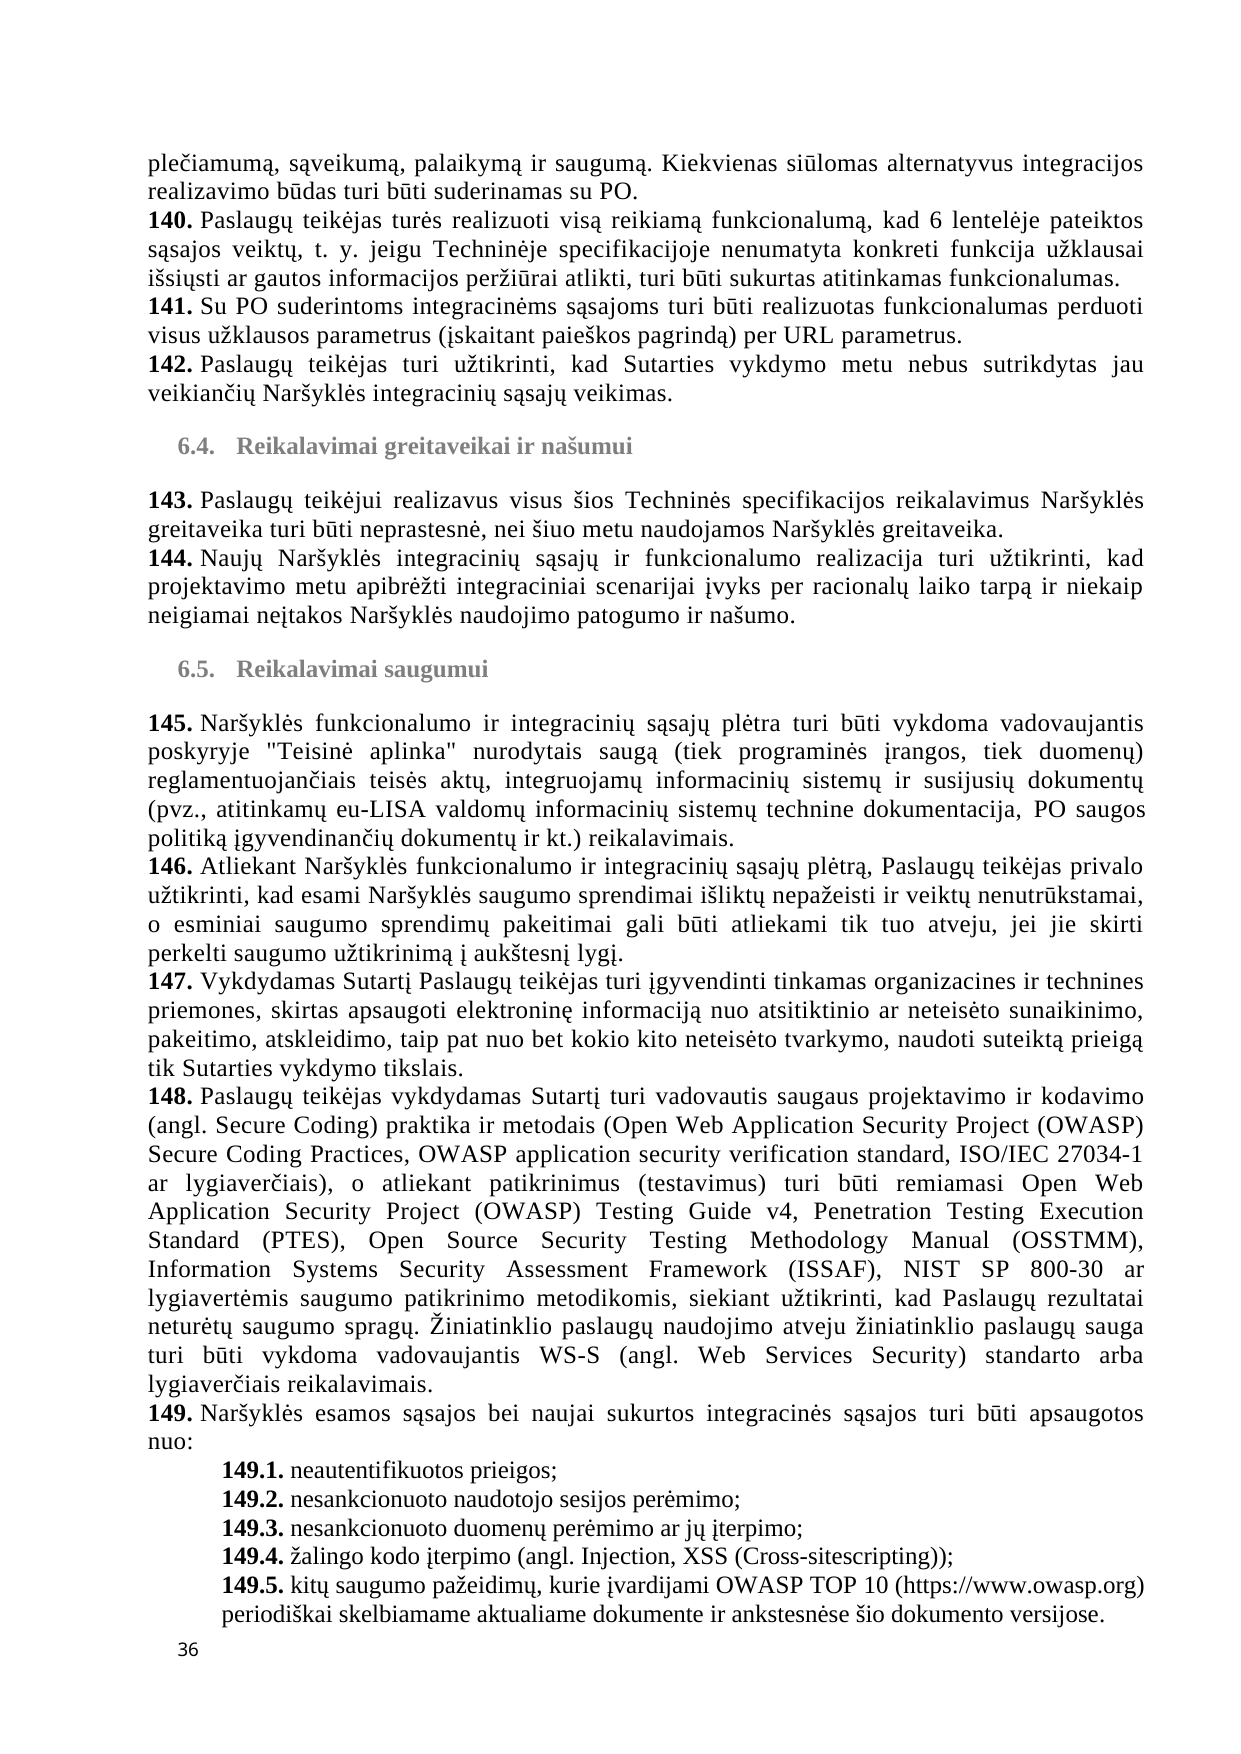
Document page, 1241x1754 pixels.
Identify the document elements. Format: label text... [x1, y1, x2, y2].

list nesankcionuoto naudotojo sesijos perėmimo; [221, 1484, 1146, 1513]
list Atliekant Naršyklės funkcionalumo ir integracinių sąsajų plėtrą, Paslaugų teikėjas privalo užtikrinti, kad esami Naršyklės saugumo sprendimai išliktų nepažeisti ir veiktų nenutrūkstamai, o esminiai saugumo sprendimų pakeitimai gali būti atliekami tik tuo atveju, jei jie skirti perkelti saugumo užtikrinimą į aukštesnį lygį. [148, 851, 1146, 966]
list Su PO suderintoms integracinėms sąsajoms turi būti realizuotas funkcionalumas perduoti visus užklausos parametrus (įskaitant paieškos pagrindą) per URL parametrus. [148, 291, 1146, 349]
list Paslaugų teikėjui realizavus visus šios Techninės specifikacijos reikalavimus Naršyklės greitaveika turi būti neprastesnė, nei šiuo metu naudojamos Naršyklės greitaveika. [148, 485, 1146, 543]
list Naršyklės esamos sąsajos bei naujai sukurtos integracinės sąsajos turi būti apsaugotos nuo: [148, 1398, 1146, 1455]
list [148, 148, 1146, 205]
list Paslaugų teikėjas vykdydamas Sutartį turi vadovautis saugaus projektavimo ir kodavimo (angl. Secure Coding) praktika ir metodais (Open Web Application Security Project (OWASP) Secure Coding Practices, OWASP application security verification standard, ISO/IEC 27034-1 ar lygiaverčiais), o atliekant patikrinimus (testavimus) turi būti remiamasi Open Web Application Security Project (OWASP) Testing Guide v4, Penetration Testing Execution Standard (PTES), Open Source Security Testing Methodology Manual (OSSTMM), Information Systems Security Assessment Framework (ISSAF), NIST SP 800-30 ar lygiavertėmis saugumo patikrinimo metodikomis, siekiant užtikrinti, kad Paslaugų rezultatai neturėtų saugumo spragų. Žiniatinklio paslaugų naudojimo atveju žiniatinklio paslaugų sauga turi būti vykdoma vadovaujantis WS-S (angl. Web Services Security) standarto arba lygiaverčiais reikalavimais. [148, 1081, 1146, 1398]
list Vykdydamas Sutartį Paslaugų teikėjas turi įgyvendinti tinkamas organizacines ir technines priemones, skirtas apsaugoti elektroninę informaciją nuo atsitiktinio ar neteisėto sunaikinimo, pakeitimo, atskleidimo, taip pat nuo bet kokio kito neteisėto tvarkymo, naudoti suteiktą prieigą tik Sutarties vykdymo tikslais. [148, 966, 1146, 1081]
subtitle Reikalavimai saugumui [177, 654, 1146, 683]
list kitų saugumo pažeidimų, kurie įvardijami OWASP TOP 10 (https://www.owasp.org) periodiškai skelbiamame aktualiame dokumente ir ankstesnėse šio dokumento versijose. [221, 1570, 1146, 1628]
list Naršyklės funkcionalumo ir integracinių sąsajų plėtra turi būti vykdoma vadovaujantis poskyryje "Teisinė aplinka" nurodytais saugą (tiek programinės įrangos, tiek duomenų) reglamentuojančiais teisės aktų, integruojamų informacinių sistemų ir susijusių dokumentų (pvz., atitinkamų eu-LISA valdomų informacinių sistemų technine dokumentacija, PO saugos politiką įgyvendinančių dokumentų ir kt.) reikalavimais. [148, 708, 1146, 851]
list neautentifikuotos prieigos; [221, 1455, 1146, 1484]
list Naujų Naršyklės integracinių sąsajų ir funkcionalumo realizacija turi užtikrinti, kad projektavimo metu apibrėžti integraciniai scenarijai įvyks per racionalų laiko tarpą ir niekaip neigiamai neįtakos Naršyklės naudojimo patogumo ir našumo. [148, 543, 1146, 629]
list Paslaugų teikėjas turės realizuoti visą reikiamą funkcionalumą, kad 6 lentelėje pateiktos sąsajos veiktų, t. y. jeigu Techninėje specifikacijoje nenumatyta konkreti funkcija užklausai išsiųsti ar gautos informacijos peržiūrai atlikti, turi būti sukurtas atitinkamas funkcionalumas. [148, 205, 1146, 291]
list Paslaugų teikėjas turi užtikrinti, kad Sutarties vykdymo metu nebus sutrikdytas jau veikiančių Naršyklės integracinių sąsajų veikimas. [148, 349, 1146, 406]
list žalingo kodo įterpimo (angl. Injection, XSS (Cross-sitescripting)); [221, 1541, 1146, 1570]
subtitle Reikalavimai greitaveikai ir našumui [177, 431, 1146, 460]
list nesankcionuoto duomenų perėmimo ar jų įterpimo; [221, 1513, 1146, 1541]
